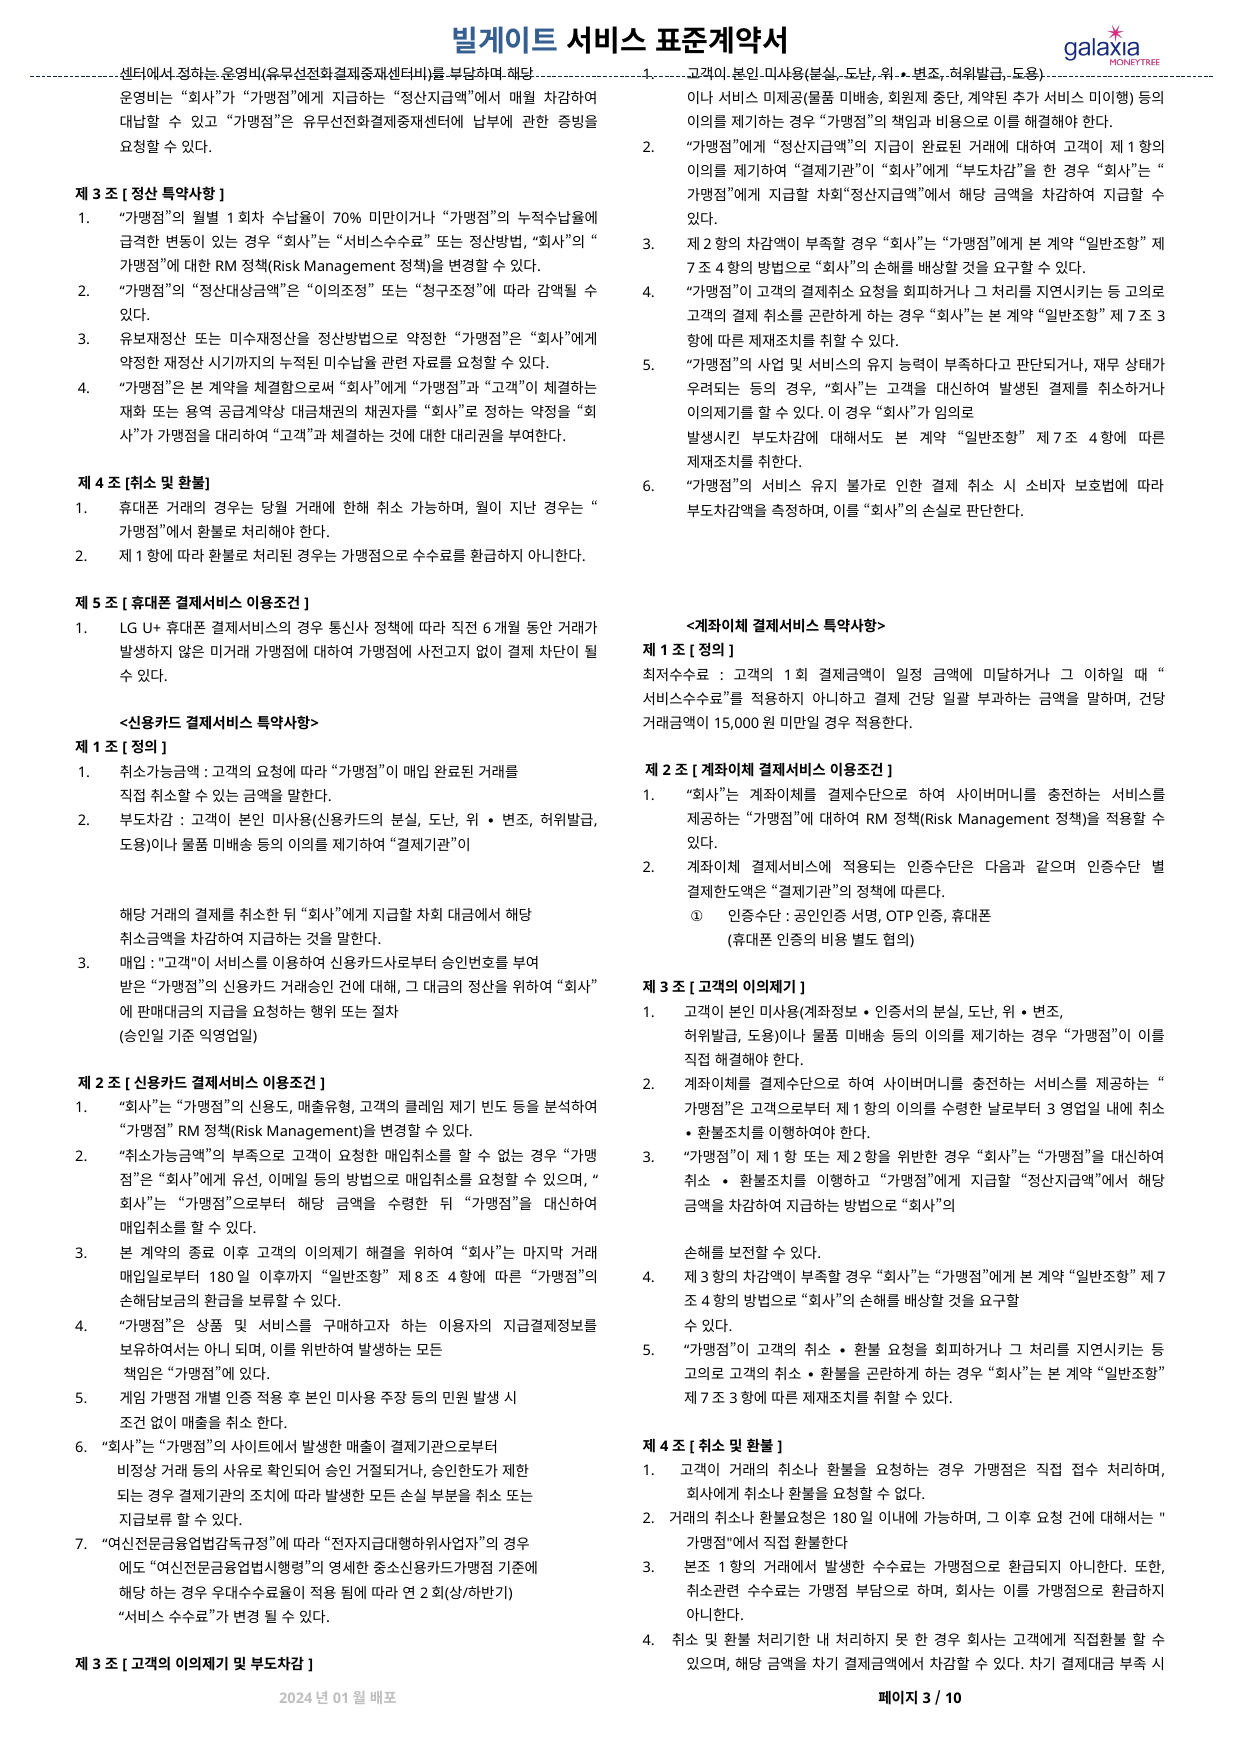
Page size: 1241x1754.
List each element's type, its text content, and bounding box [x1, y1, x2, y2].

text 제 2 조 [ 계좌이체 결제서비스 이용조건 ] [645, 759, 1165, 780]
text 운영비는 “회사”가 “가맹점”에게 지급하는 “정산지급액”에서 매월 차감하여 대납할 수 있고 “가맹점”은 유무선전화결제중재센터에 납부에 관한 증빙을 요청할 수 있다. [119, 87, 598, 156]
list 게임 가맹점 개별 인증 적용 후 본인 미사용 주장 등의 민원 발생 시 [75, 1387, 598, 1408]
text 제 4 조 [ 취소 및 환불 ] [642, 1434, 1165, 1455]
text 최저수수료 : 고객의 1회 결제금액이 일정 금액에 미달하거나 그 이하일 때 “서비스수수료”를 적용하지 아니하고 결제 건당 일괄 부과하는 금액을 말하며, 건당 거래금액이 15,000원 미만일 경우 적용한다. [642, 663, 1165, 733]
text 센터에서 정하는 운영비(유무선전화결제중재센터비)를 부담하며 해당 [119, 62, 598, 83]
text 6. “회사”는 “가맹점”의 사이트에서 발생한 매출이 결제기관으로부터 [75, 1436, 598, 1457]
list 3. 본조 1항의 거래에서 발생한 수수료는 가맹점으로 환급되지 아니한다. 또한, 취소관련 수수료는 가맹점 부담으로 하며, 회사는 이를 가맹점으로 환급하지 아니한다. [642, 1555, 1165, 1625]
list 2. 거래의 취소나 환불요청은 180일 이내에 가능하며, 그 이후 요청 건에 대해서는 "가맹점"에서 직접 환불한다 [642, 1507, 1165, 1552]
text 발생시킨 부도차감에 대해서도 본 계약 “일반조항” 제7조 4항에 따른 제재조치를 취한다. [687, 426, 1165, 472]
text 직접 취소할 수 있는 금액을 말한다. [119, 784, 598, 806]
text 7. “여신전문금융업법감독규정”에 따라 “전자지급대행하위사업자”의 경우 [75, 1533, 598, 1554]
picture [1061, 24, 1162, 66]
text <신용카드 결제서비스 특약사항> [119, 712, 598, 733]
list 제1항에 따라 환불로 처리된 경우는 가맹점으로 수수료를 환급하지 아니한다. [75, 545, 598, 566]
list “가맹점”의 월별 1회차 수납율이 70% 미만이거나 “가맹점”의 누적수납율에 급격한 변동이 있는 경우 “회사”는 “서비스수수료” 또는 정산방법, “회사”의 “가맹점”에 대한 RM 정책(Risk Management 정책)을 변경할 수 있다. [78, 206, 598, 276]
list 부도차감 : 고객이 본인 미사용(신용카드의 분실, 도난, 위 ∙ 변조, 허위발급, 도용)이나 물품 미배송 등의 이의를 제기하여 “결제기관”이 [78, 809, 598, 854]
list 취소가능금액 : 고객의 요청에 따라 “가맹점”이 매입 완료된 거래를 [78, 760, 598, 781]
text “서비스 수수료”가 변경 될 수 있다. [75, 1605, 598, 1627]
text 제 1 조 [ 정의 ] [642, 639, 1165, 660]
list 제3항의 차감액이 부족할 경우 “회사”는 “가맹점”에게 본 계약 “일반조항” 제7조 4항의 방법으로 “회사”의 손해를 배상할 것을 요구할 [642, 1266, 1165, 1311]
list “가맹점”은 상품 및 서비스를 구매하고자 하는 이용자의 지급결제정보를 보유하여서는 아니 되며, 이를 위반하여 발생하는 모든 [75, 1314, 598, 1359]
list 계좌이체 결제서비스에 적용되는 인증수단은 다음과 같으며 인증수단 별 결제한도액은 “결제기관”의 정책에 따른다. [642, 856, 1165, 901]
text <계좌이체 결제서비스 특약사항> [642, 615, 1165, 636]
text 제 4 조 [취소 및 환불] [78, 472, 598, 493]
text 제 3 조 [ 정산 특약사항 ] [75, 182, 598, 203]
list “회사”는 “가맹점”의 신용도, 매출유형, 고객의 클레임 제기 빈도 등을 분석하여 “가맹점” RM 정책(Risk Management)을 변경할 수 있다. [75, 1096, 598, 1141]
list 1. 고객이 거래의 취소나 환불을 요청하는 경우 가맹점은 직접 접수 처리하며, 회사에게 취소나 환불을 요청할 수 없다. [642, 1458, 1165, 1504]
list “가맹점”이 제1항 또는 제2항을 위반한 경우 “회사”는 “가맹점”을 대신하여 취소 ∙ 환불조치를 이행하고 “가맹점”에게 지급할 “정산지급액”에서 해당 금액을 차감하여 지급하는 방법으로 “회사”의 [642, 1146, 1165, 1215]
list “가맹점”은 본 계약을 체결함으로써 “회사”에게 “가맹점”과 “고객”이 체결하는 재화 또는 용역 공급계약상 대금채권의 채권자를 “회사”로 정하는 약정을 “회사”가 가맹점을 대리하여 “고객”과 체결하는 것에 대한 대리권을 부여한다. [78, 376, 598, 446]
text 제 5 조 [ 휴대폰 결제서비스 이용조건 ] [75, 592, 598, 613]
text 조건 없이 매출을 취소 한다. [119, 1411, 598, 1432]
list 4. 취소 및 환불 처리기한 내 처리하지 못 한 경우 회사는 고객에게 직접환불 할 수 있으며, 해당 금액을 차기 결제금액에서 차감할 수 있다. 차기 결제대금 부족 시 가맹점은 회사가 지정한 계좌로 입금한다 [642, 1628, 1165, 1674]
text 받은 “가맹점”의 신용카드 거래승인 건에 대해, 그 대금의 정산을 위하여 “회사”에 판매대금의 지급을 요청하는 행위 또는 절차 [119, 976, 598, 1021]
list 계좌이체를 결제수단으로 하여 사이버머니를 충전하는 서비스를 제공하는 “가맹점”은 고객으로부터 제1항의 이의를 수령한 날로부터 3 영업일 내에 취소 ∙ 환불조치를 이행하여야 한다. [642, 1073, 1165, 1143]
list 고객이 본인 미사용(분실, 도난, 위 ∙ 변조, 허위발급, 도용)이나 서비스 미제공(물품 미배송, 회원제 중단, 계약된 추가 서비스 미이행) 등의 이의를 제기하는 경우 “가맹점”의 책임과 비용으로 이를 해결해야 한다. [642, 62, 1165, 132]
list “가맹점”의 서비스 유지 불가로 인한 결제 취소 시 소비자 보호법에 따라 부도차감액을 측정하며, 이를 “회사”의 손실로 판단한다. [642, 475, 1165, 520]
list “가맹점”이 고객의 취소 ∙ 환불 요청을 회피하거나 그 처리를 지연시키는 등 고의로 고객의 취소 ∙ 환불을 곤란하게 하는 경우 “회사”는 본 계약 “일반조항” 제7조 3항에 따른 제재조치를 취할 수 있다. [642, 1338, 1165, 1408]
list “가맹점”의 사업 및 서비스의 유지 능력이 부족하다고 판단되거나, 재무 상태가 우려되는 등의 경우, “회사”는 고객을 대신하여 발생된 결제를 취소하거나 이의제기를 할 수 있다. 이 경우 “회사”가 임의로 [642, 353, 1165, 423]
text 제 3 조 [ 고객의 이의제기 및 부도차감 ] [75, 1652, 598, 1674]
list “가맹점”의 “정산대상금액”은 “이의조정” 또는 “청구조정”에 따라 감액될 수 있다. [78, 279, 598, 325]
text (승인일 기준 익영업일) [119, 1024, 598, 1046]
list 허위발급, 도용)이나 물품 미배송 등의 이의를 제기하는 경우 “가맹점”이 이를 직접 해결해야 한다. [684, 1024, 1165, 1070]
text 비정상 거래 등의 사유로 확인되어 승인 거절되거나, 승인한도가 제한 [117, 1460, 598, 1481]
text 취소금액을 차감하여 지급하는 것을 말한다. [119, 927, 598, 948]
list “가맹점”에게 “정산지급액”의 지급이 완료된 거래에 대하여 고객이 제1항의 이의를 제기하여 “결제기관”이 “회사”에게 “부도차감”을 한 경우 “회사”는 “가맹점”에게 지급할 차회“정산지급액”에서 해당 금액을 차감하여 지급할 수 있다. [642, 135, 1165, 229]
list “회사”는 계좌이체를 결제수단으로 하여 사이버머니를 충전하는 서비스를 제공하는 “가맹점”에 대하여 RM 정책(Risk Management 정책)을 적용할 수 있다. [642, 783, 1165, 853]
text 되는 경우 결제기관의 조치에 따라 발생한 모든 손실 부분을 취소 또는 [117, 1484, 598, 1505]
list 휴대폰 거래의 경우는 당월 거래에 한해 취소 가능하며, 월이 지난 경우는 “가맹점”에서 환불로 처리해야 한다. [75, 496, 598, 542]
list LG U+ 휴대폰 결제서비스의 경우 통신사 정책에 따라 직전 6개월 동안 거래가 발생하지 않은 미거래 가맹점에 대하여 가맹점에 사전고지 없이 결제 차단이 될 수 있다. [75, 616, 598, 686]
text (휴대폰 인증의 비용 별도 협의) [728, 929, 1165, 950]
text 에도 “여신전문금융업법시행령”의 영세한 중소신용카드가맹점 기준에 [75, 1557, 598, 1578]
list 매입 : "고객"이 서비스를 이용하여 신용카드사로부터 승인번호를 부여 [78, 952, 598, 973]
list 손해를 보전할 수 있다. [684, 1241, 1165, 1262]
text 지급보류 할 수 있다. [75, 1508, 598, 1529]
text 제 2 조 [ 신용카드 결제서비스 이용조건 ] [78, 1071, 598, 1093]
list 수 있다. [684, 1314, 1165, 1335]
list “가맹점”이 고객의 결제취소 요청을 회피하거나 그 처리를 지연시키는 등 고의로 고객의 결제 취소를 곤란하게 하는 경우 “회사”는 본 계약 “일반조항” 제7조 3항에 따른 제재조치를 취할 수 있다. [642, 281, 1165, 350]
list 인증수단 : 공인인증 서명, OTP인증, 휴대폰 [690, 904, 1165, 926]
text 해당 거래의 결제를 취소한 뒤 “회사”에게 지급할 차회 대금에서 해당 [119, 903, 598, 924]
list “취소가능금액”의 부족으로 고객이 요청한 매입취소를 할 수 없는 경우 “가맹점”은 “회사”에게 유선, 이메일 등의 방법으로 매입취소를 요청할 수 있으며, “회사”는 “가맹점”으로부터 해당 금액을 수령한 뒤 “가맹점”을 대신하여 매입취소를 할 수 있다. [75, 1144, 598, 1238]
list 본 계약의 종료 이후 고객의 이의제기 해결을 위하여 “회사”는 마지막 거래 매입일로부터 180일 이후까지 “일반조항” 제8조 4항에 따른 “가맹점”의 손해담보금의 환급을 보류할 수 있다. [75, 1241, 598, 1311]
list 고객이 본인 미사용(계좌정보 ∙ 인증서의 분실, 도난, 위 ∙ 변조, [642, 1000, 1165, 1021]
text 제 1 조 [ 정의 ] [75, 736, 598, 757]
text 해당 하는 경우 우대수수료율이 적용 됨에 따라 연 2회(상/하반기) [75, 1581, 598, 1602]
list 유보재정산 또는 미수재정산을 정산방법으로 약정한 “가맹점”은 “회사”에게 약정한 재정산 시기까지의 누적된 미수납율 관련 자료를 요청할 수 있다. [78, 328, 598, 373]
list 제2항의 차감액이 부족할 경우 “회사”는 “가맹점”에게 본 계약 “일반조항” 제7조 4항의 방법으로 “회사”의 손해를 배상할 것을 요구할 수 있다. [642, 232, 1165, 278]
text 제 3 조 [ 고객의 이의제기 ] [642, 976, 1165, 997]
text 책임은 “가맹점”에 있다. [119, 1363, 598, 1384]
